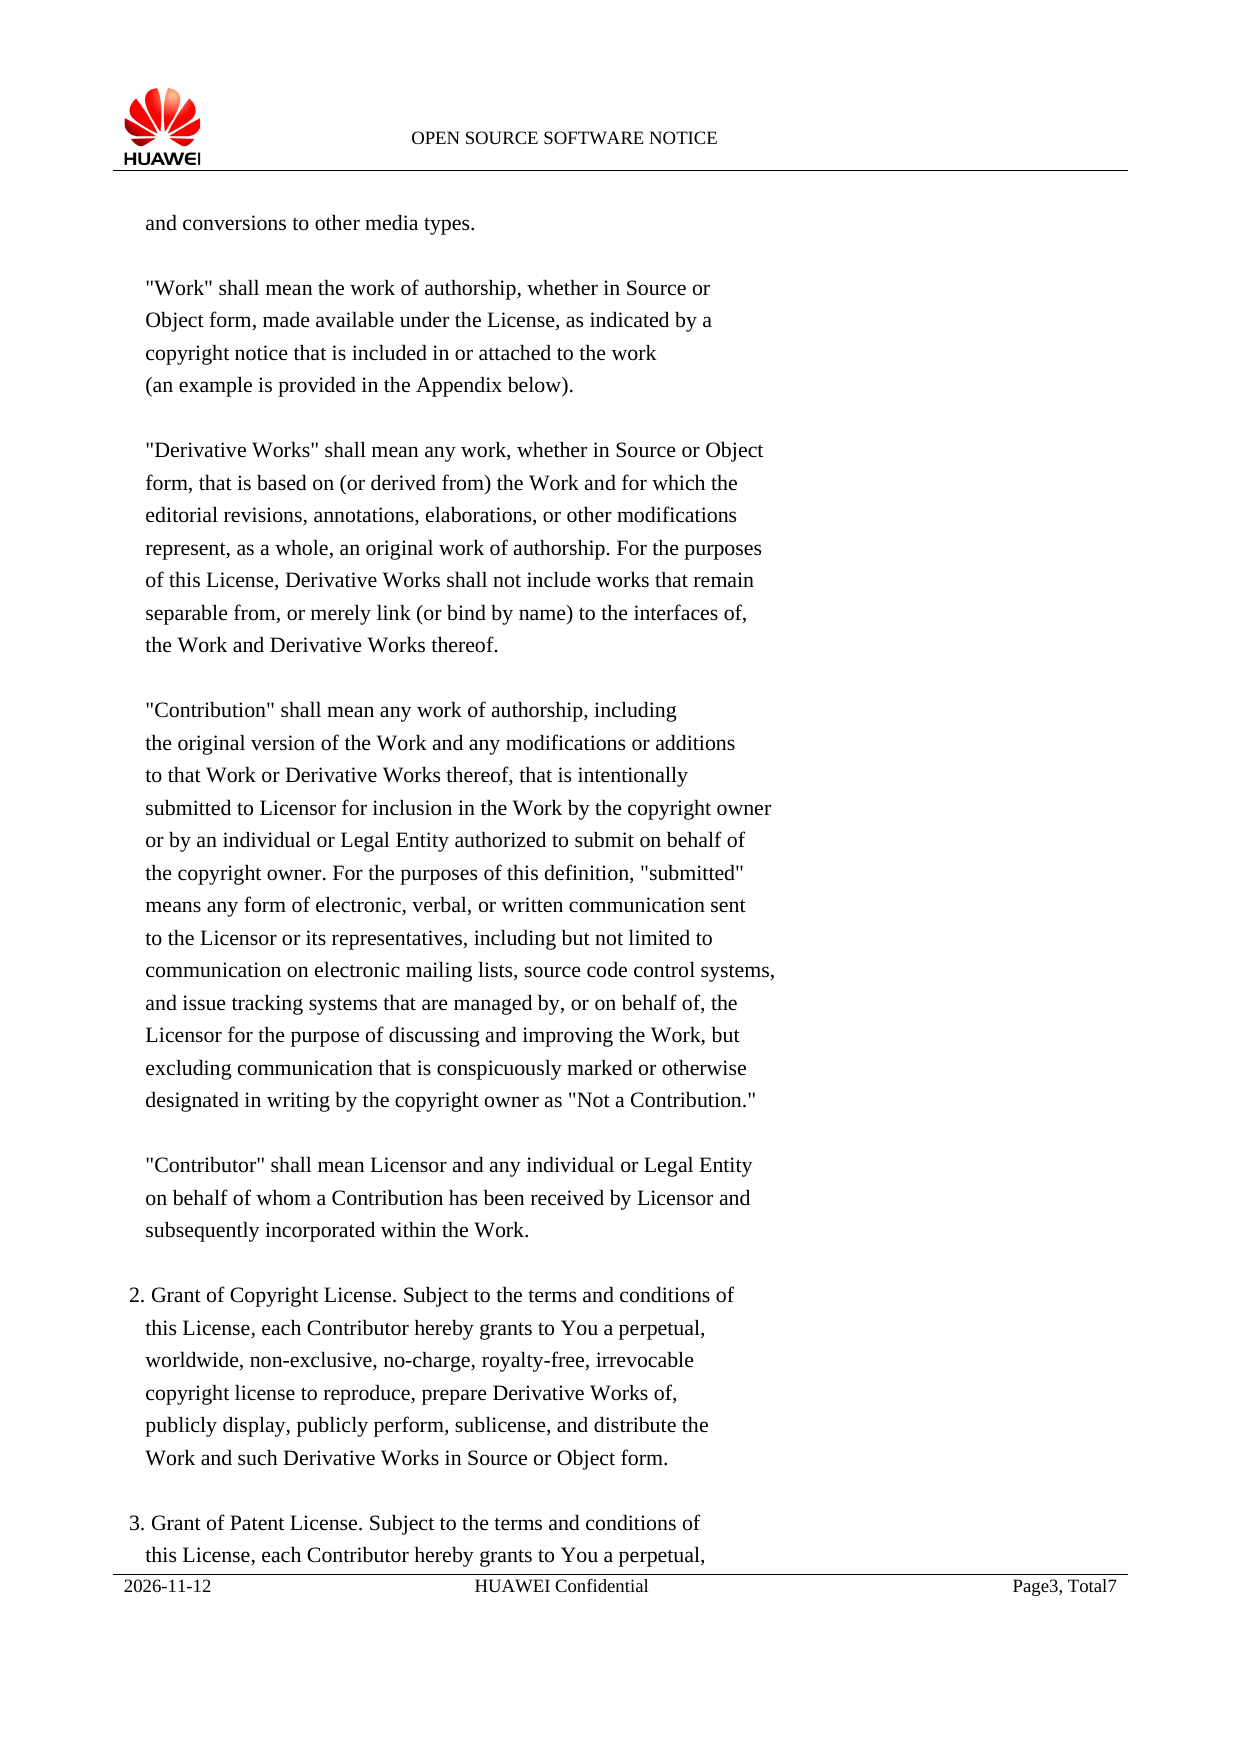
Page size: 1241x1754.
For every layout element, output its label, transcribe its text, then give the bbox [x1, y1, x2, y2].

picture [124, 88, 201, 165]
